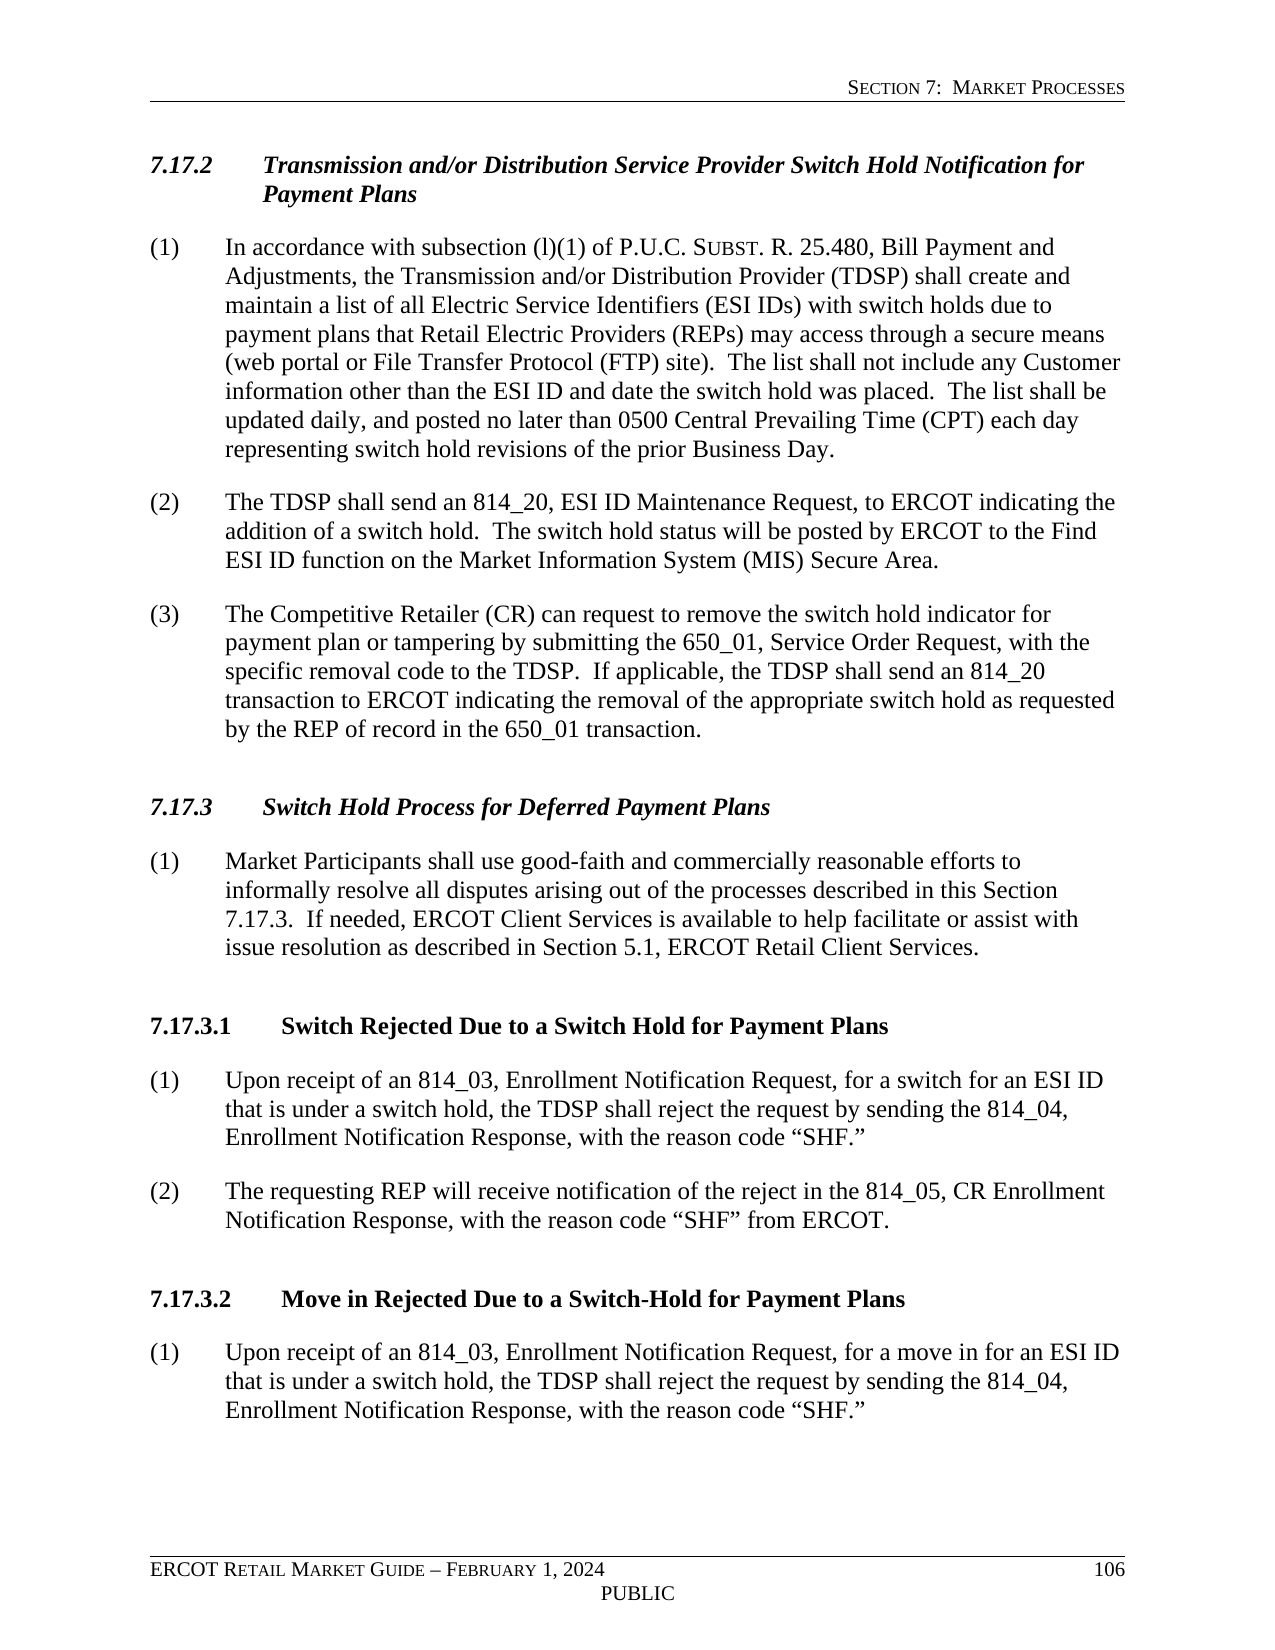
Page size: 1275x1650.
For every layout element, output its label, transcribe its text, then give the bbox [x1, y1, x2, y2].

text (2) The TDSP shall send an 814_20, ESI ID Maintenance Request, to ERCOT indicating the addition of a switch hold. The switch hold status will be posted by ERCOT to the Find ESI ID function on the Market Information System (MIS) Secure Area. [150, 487, 1125, 574]
text (1) Upon receipt of an 814_03, Enrollment Notification Request, for a move in for an ESI ID that is under a switch hold, the TDSP shall reject the request by sending the 814_04, Enrollment Notification Response, with the reason code “SHF.” [150, 1337, 1125, 1424]
text 7.17.2 Transmission and/or Distribution Service Provider Switch Hold Notification for Payment Plans [150, 150, 1125, 207]
text 7.17.3.2 Move in Rejected Due to a Switch-Hold for Payment Plans [150, 1284, 1125, 1312]
text 7.17.3.1 Switch Rejected Due to a Switch Hold for Payment Plans [150, 1011, 1125, 1040]
text (1) Upon receipt of an 814_03, Enrollment Notification Request, for a switch for an ESI ID that is under a switch hold, the TDSP shall reject the request by sending the 814_04, Enrollment Notification Response, with the reason code “SHF.” [150, 1065, 1125, 1151]
text 7.17.3 Switch Hold Process for Deferred Payment Plans [150, 792, 1125, 821]
text (3) The Competitive Retailer (CR) can request to remove the switch hold indicator for payment plan or tampering by submitting the 650_01, Service Order Request, with the specific removal code to the TDSP. If applicable, the TDSP shall send an 814_20 transaction to ERCOT indicating the removal of the appropriate switch hold as requested by the REP of record in the 650_01 transaction. [150, 599, 1125, 742]
text (1) In accordance with subsection (l)(1) of P.U.C. Subst. R. 25.480, Bill Payment and Adjustments, the Transmission and/or Distribution Provider (TDSP) shall create and maintain a list of all Electric Service Identifiers (ESI IDs) with switch holds due to payment plans that Retail Electric Providers (REPs) may access through a secure means (web portal or File Transfer Protocol (FTP) site). The list shall not include any Customer information other than the ESI ID and date the switch hold was placed. The list shall be updated daily, and posted no later than 0500 Central Prevailing Time (CPT) each day representing switch hold revisions of the prior Business Day. [150, 232, 1125, 462]
text (1) Market Participants shall use good-faith and commercially reasonable efforts to informally resolve all disputes arising out of the processes described in this Section 7.17.3. If needed, ERCOT Client Services is available to help facilitate or assist with issue resolution as described in Section 5.1, ERCOT Retail Client Services. [150, 846, 1125, 961]
